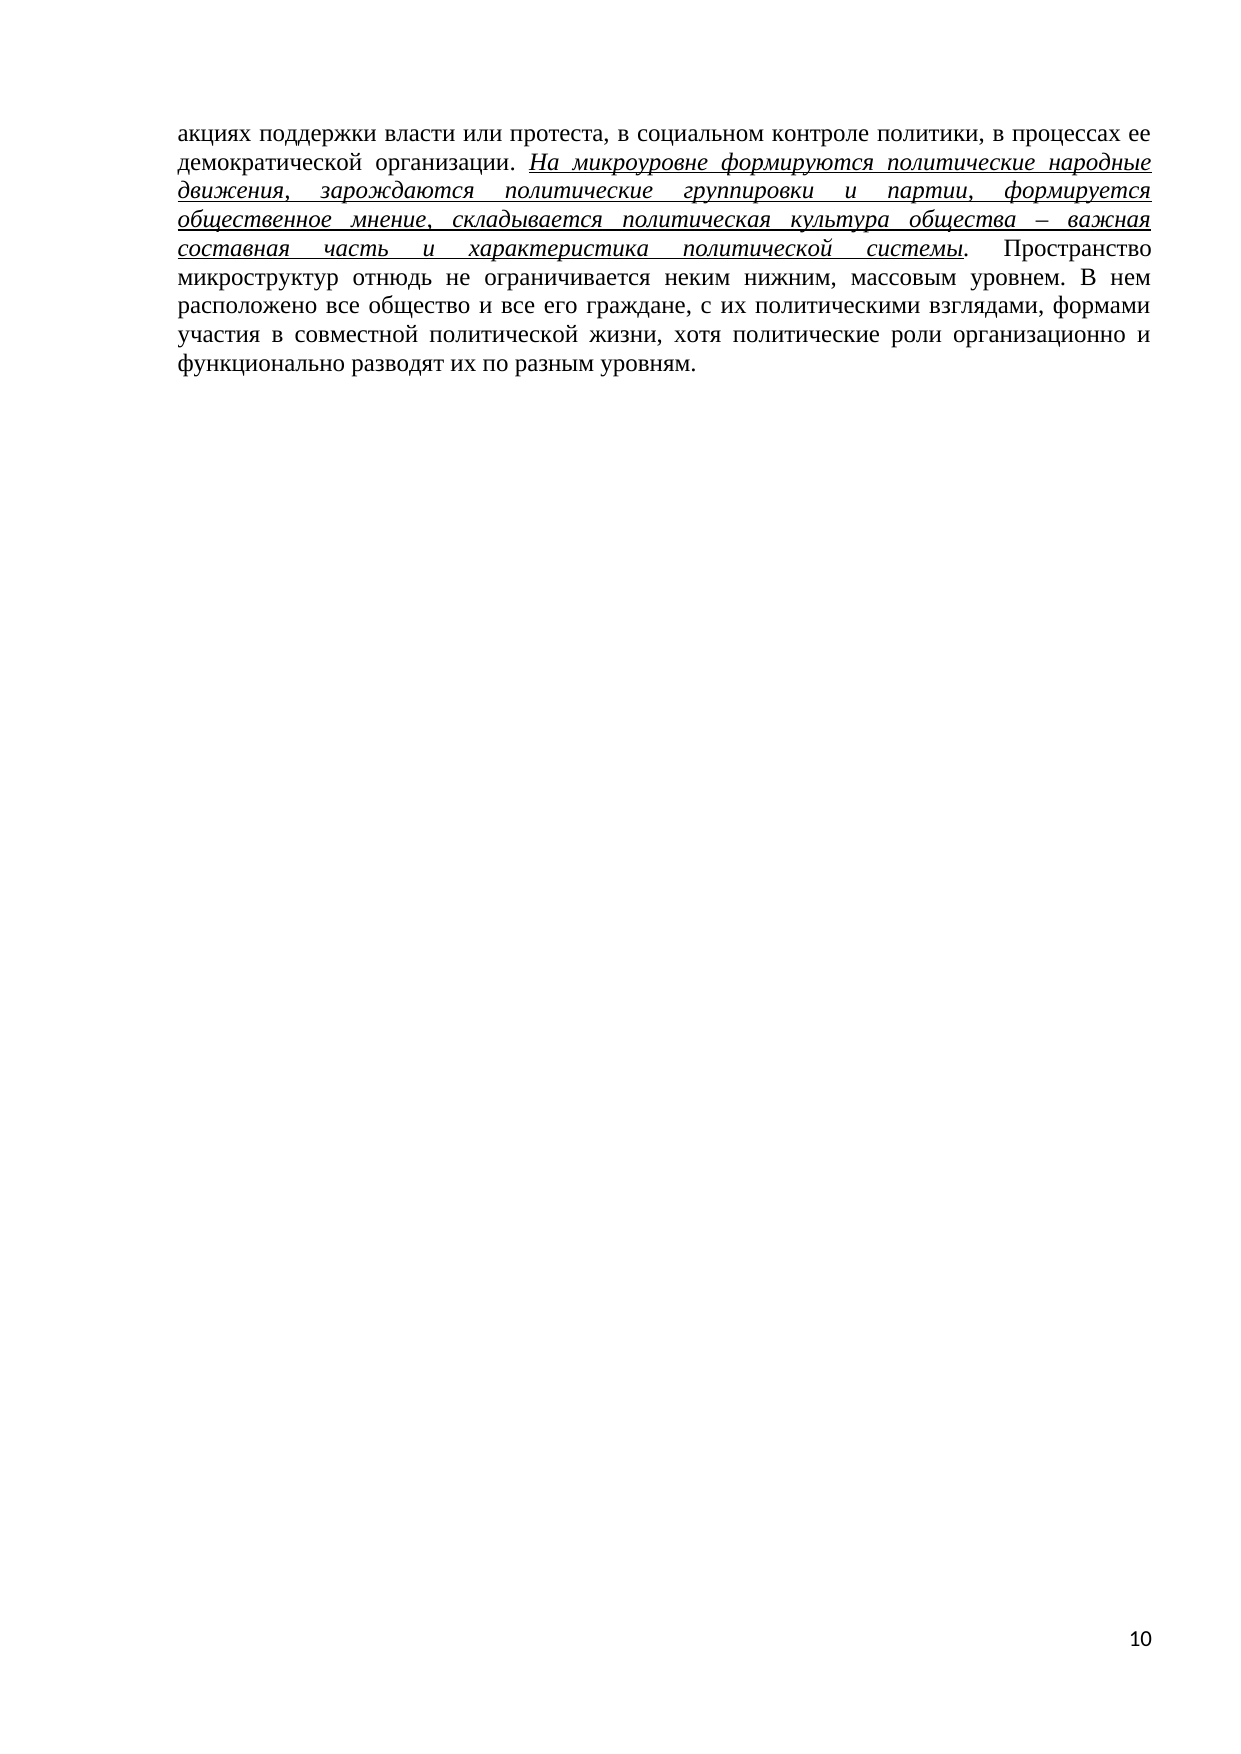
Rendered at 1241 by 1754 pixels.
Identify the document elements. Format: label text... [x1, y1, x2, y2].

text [177, 118, 1152, 201]
